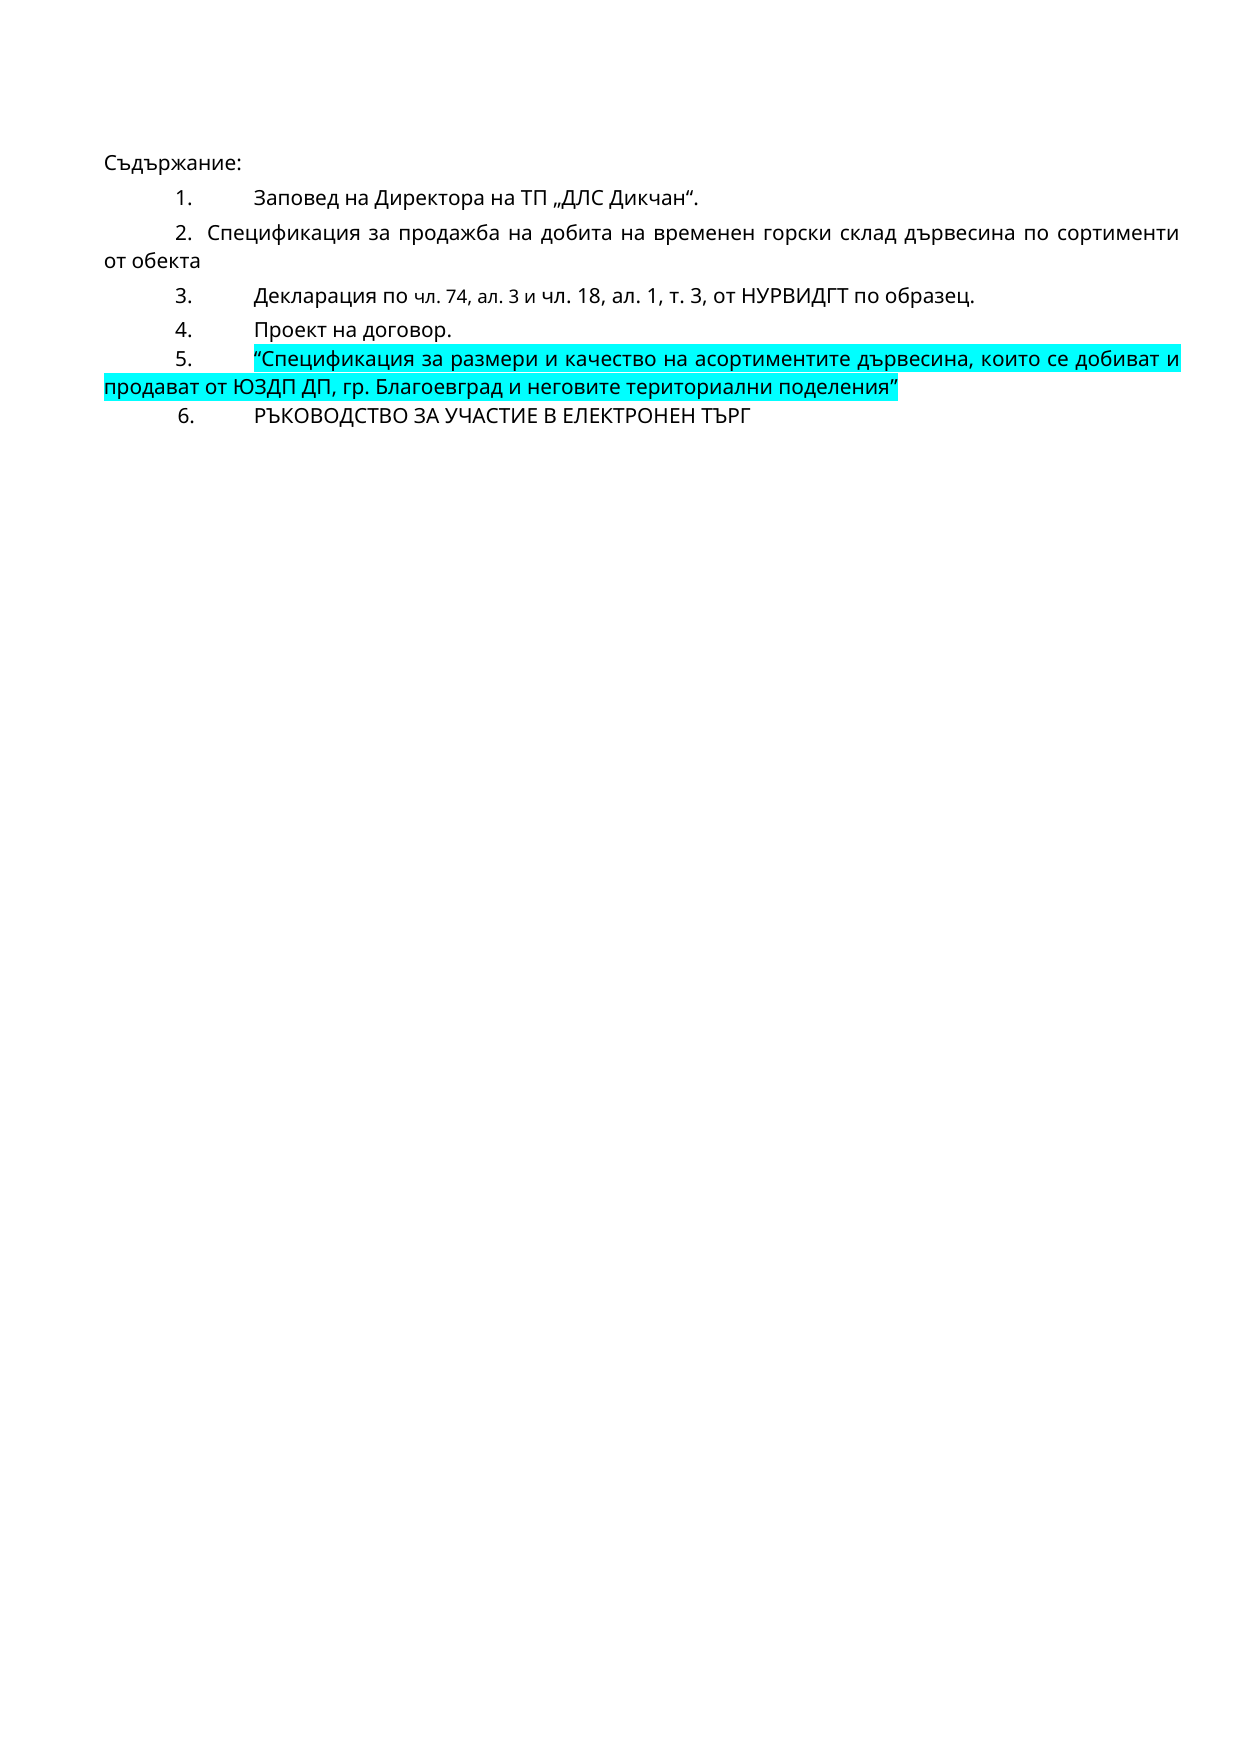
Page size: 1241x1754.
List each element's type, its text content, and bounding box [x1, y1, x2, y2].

list РЪКОВОДСТВО ЗА УЧАСТИЕ В ЕЛЕКТРОНЕН ТЪРГ [177, 401, 1181, 429]
list Декларация по чл. 74, ал. 3 и чл. 18, ал. 1, т. 3, от НУРВИДГТ по образец. [103, 281, 1181, 309]
list Спецификация за продажба на добита на временен горски склад дървесина по сортименти от обекта [103, 218, 1181, 275]
text Съдържание: [103, 148, 1181, 177]
list Проект на договор. [103, 316, 1181, 344]
list “Спецификация за размери и качество на асортиментите дървесина, които се добиват и продават от ЮЗДП ДП, гр. Благоевград и неговите териториални поделения” [103, 344, 1181, 401]
list Заповед на Директора на ТП „ДЛС Дикчан“. [103, 183, 1181, 212]
